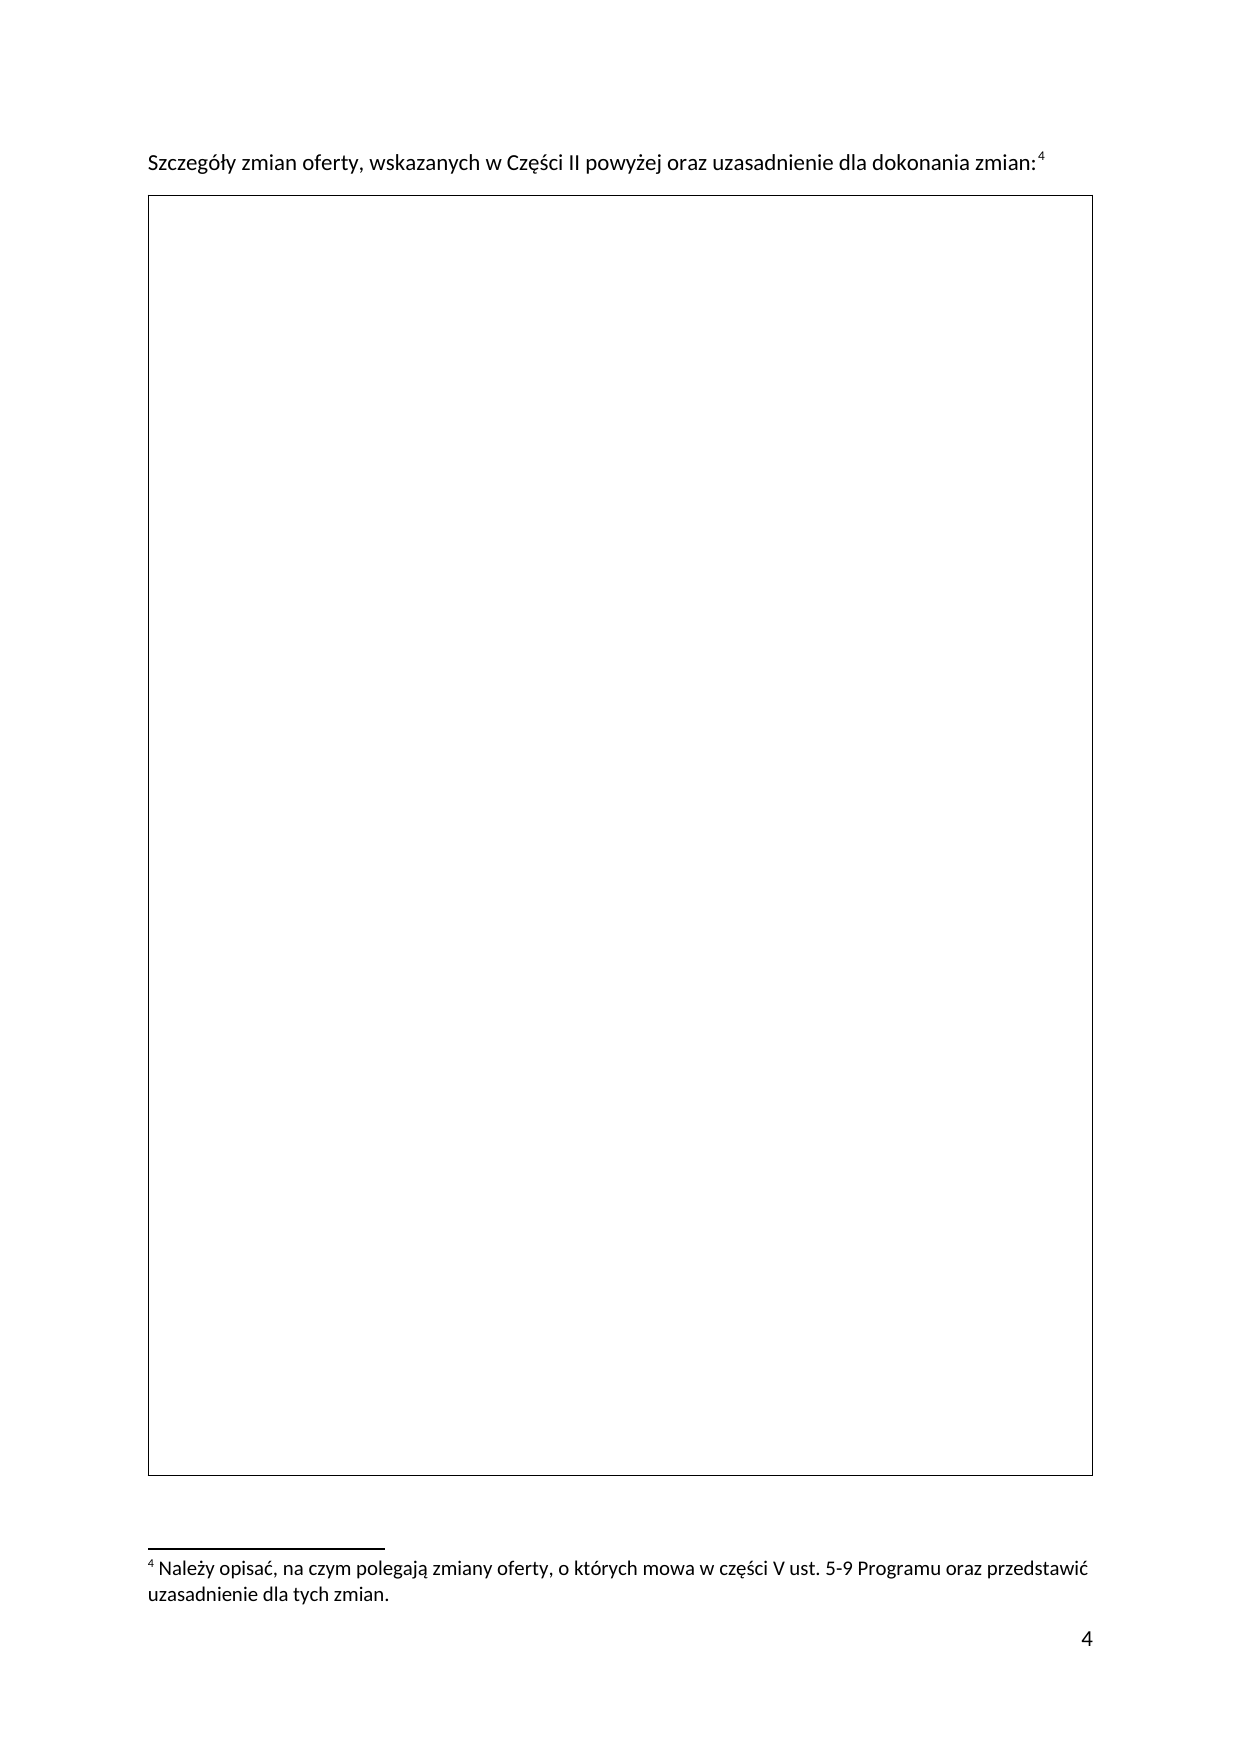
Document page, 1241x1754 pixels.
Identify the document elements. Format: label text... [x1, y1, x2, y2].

table_header [149, 196, 1092, 1475]
text Szczegóły zmian oferty, wskazanych w Części II powyżej oraz uzasadnienie dla dokonania zmian: [148, 148, 1093, 176]
